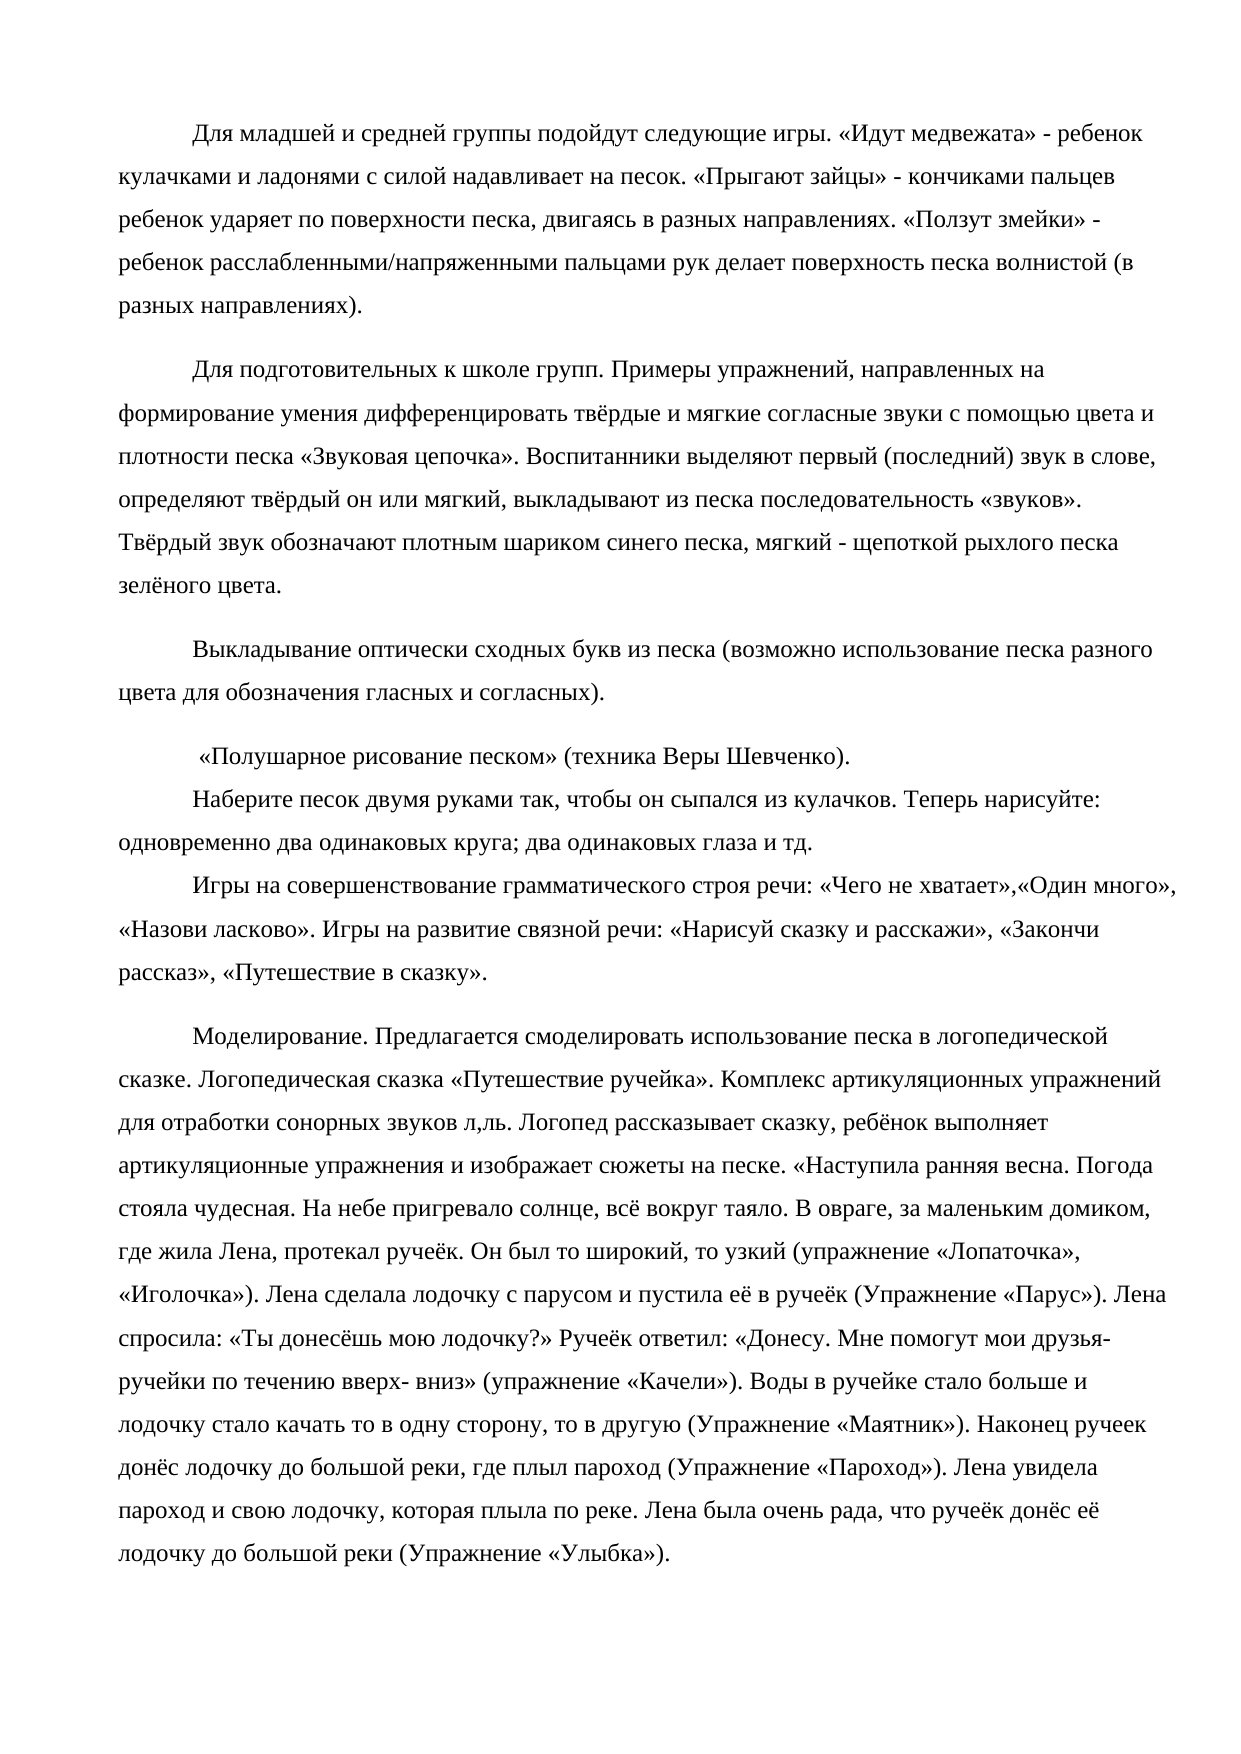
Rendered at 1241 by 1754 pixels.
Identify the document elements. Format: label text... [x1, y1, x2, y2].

text Игры на совершенствование грамматического строя речи: «Чего не хватает»,«Один много», «Назови ласково». Игры на развитие связной речи: «Нарисуй сказку и расскажи», «Закончи рассказ», «Путешествие в сказку». [118, 871, 1181, 986]
text Для младшей и средней группы подойдут следующие игры. «Идут медвежата» - ребенок кулачками и ладонями с силой надавливает на песок. «Прыгают зайцы» - кончиками пальцев ребенок ударяет по поверхности песка, двигаясь в разных направлениях. «Ползут змейки» - ребенок расслабленными/напряженными пальцами рук делает поверхность песка волнистой (в разных направлениях). [118, 118, 1181, 319]
text «Полушарное рисование песком» (техника Веры Шевченко). [118, 741, 1181, 770]
text Выкладывание оптически сходных букв из песка (возможно использование песка разного цвета для обозначения гласных и согласных). [118, 634, 1181, 706]
text Наберите песок двумя руками так, чтобы он сыпался из кулачков. Теперь нарисуйте: одновременно два одинаковых круга; два одинаковых глаза и тд. [118, 784, 1181, 856]
text Моделирование. Предлагается смоделировать использование песка в логопедической сказке. Логопедическая сказка «Путешествие ручейка». Комплекс артикуляционных упражнений для отработки сонорных звуков л,ль. Логопед рассказывает сказку, ребёнок выполняет артикуляционные упражнения и изображает сюжеты на песке. «Наступила ранняя весна. Погода стояла чудесная. На небе пригревало солнце, всё вокруг таяло. В овраге, за маленьким домиком, где жила Лена, протекал ручеёк. Он был то широкий, то узкий (упражнение «Лопаточка», «Иголочка»). Лена сделала лодочку с парусом и пустила её в ручеёк (Упражнение «Парус»). Лена спросила: «Ты донесёшь мою лодочку?» Ручеёк ответил: «Донесу. Мне помогут мои друзья-ручейки по течению вверх- вниз» (упражнение «Качели»). Воды в ручейке стало больше и лодочку стало качать то в одну сторону, то в другую (Упражнение «Маятник»). Наконец ручеек донёс лодочку до большой реки, где плыл пароход (Упражнение «Пароход»). Лена увидела пароход и свою лодочку, которая плыла по реке. Лена была очень рада, что ручеёк донёс её лодочку до большой реки (Упражнение «Улыбка»). [118, 1021, 1181, 1567]
text Для подготовительных к школе групп. Примеры упражнений, направленных на формирование умения дифференцировать твёрдые и мягкие согласные звуки с помощью цвета и плотности песка «Звуковая цепочка». Воспитанники выделяют первый (последний) звук в слове, определяют твёрдый он или мягкий, выкладывают из песка последовательность «звуков». Твёрдый звук обозначают плотным шариком синего песка, мягкий - щепоткой рыхлого песка зелёного цвета. [118, 354, 1181, 599]
